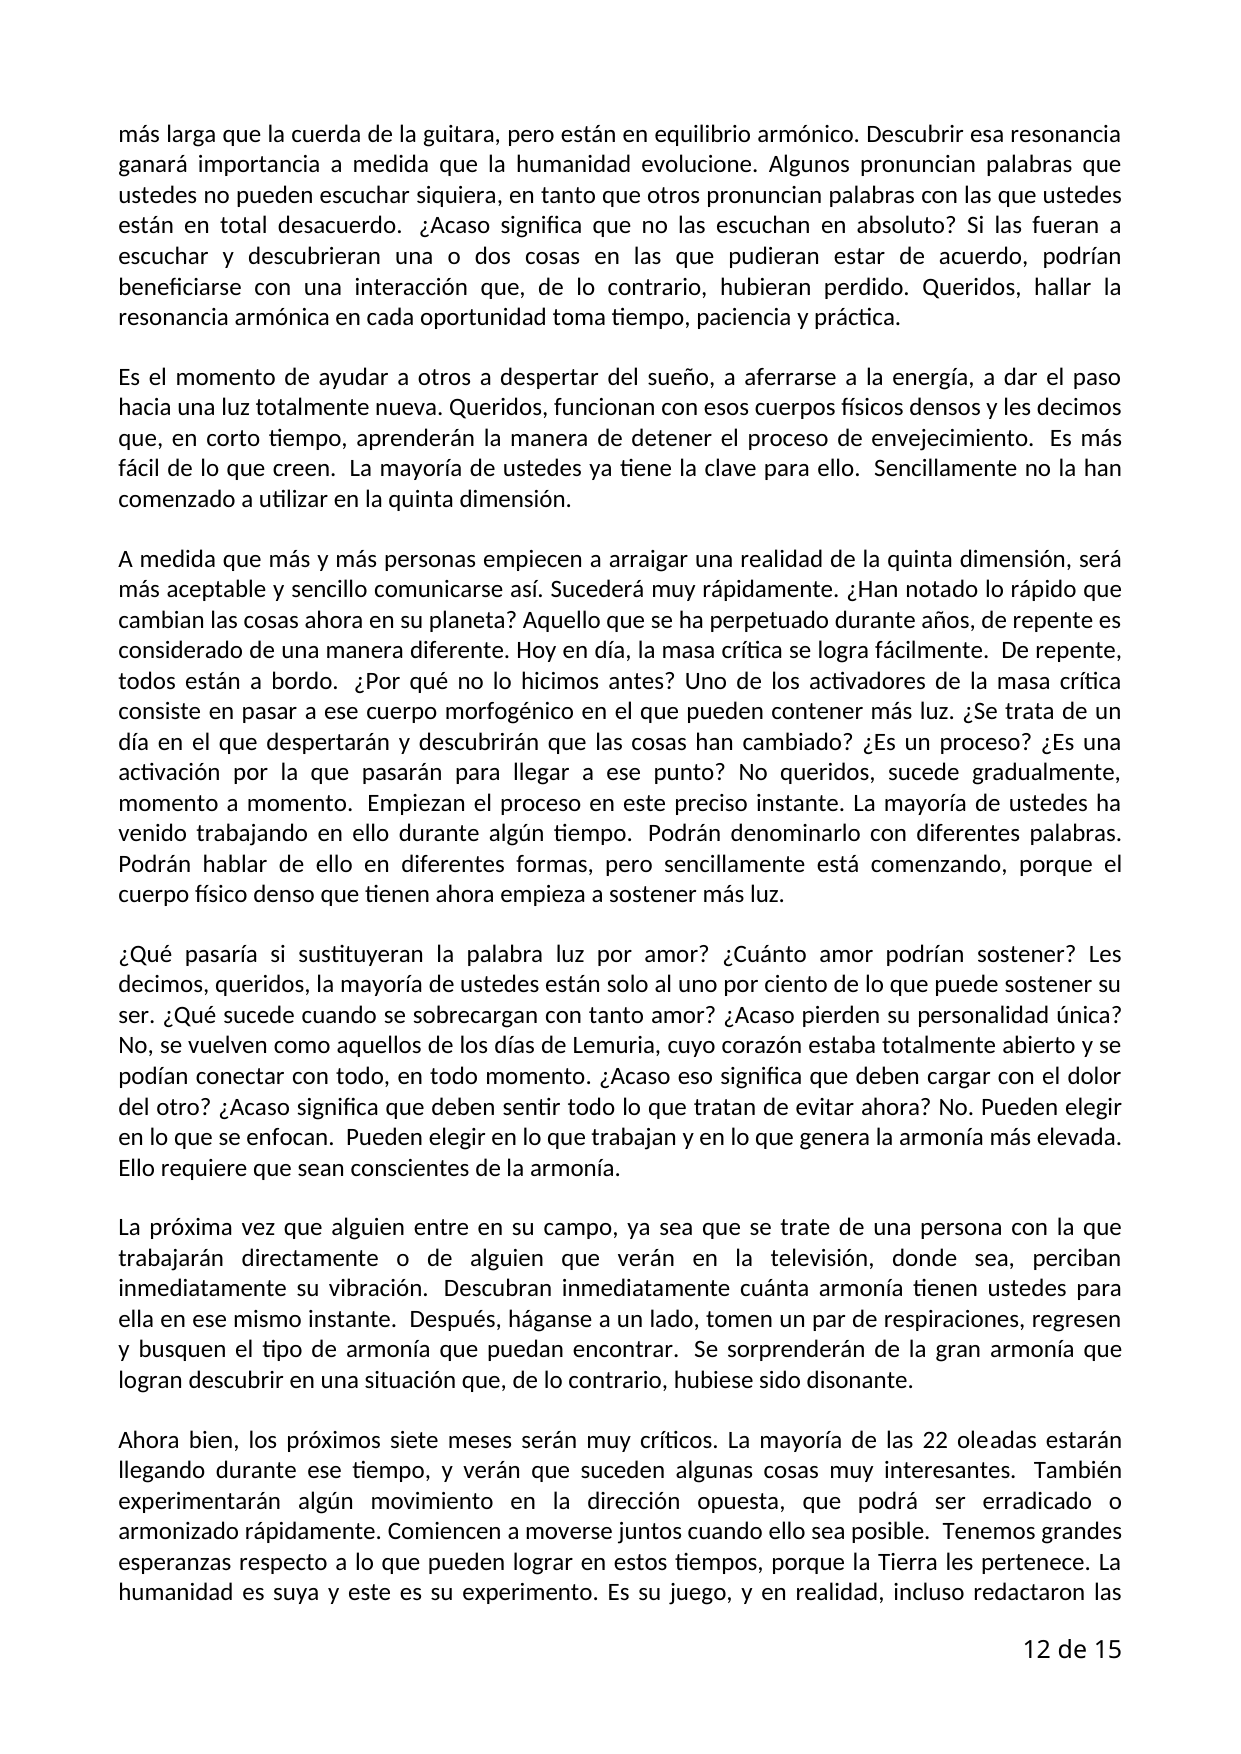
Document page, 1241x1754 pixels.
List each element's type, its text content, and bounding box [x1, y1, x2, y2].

text La próxima vez que alguien entre en su campo, ya sea que se trate de una persona con la que trabajarán directamente o de alguien que verán en la televisión, donde sea, perciban inmediatamente su vibración. Descubran inmediatamente cuánta armonía tienen ustedes para ella en ese mismo instante. Después, háganse a un lado, tomen un par de respiraciones, regresen y busquen el tipo de armonía que puedan encontrar. Se sorprenderán de la gran armonía que logran descubrir en una situación que, de lo contrario, hubiese sido disonante. [118, 1211, 1122, 1394]
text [118, 1424, 1122, 1607]
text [118, 118, 1122, 332]
text Es el momento de ayudar a otros a despertar del sueño, a aferrarse a la energía, a dar el paso hacia una luz totalmente nueva. Queridos, funcionan con esos cuerpos físicos densos y les decimos que, en corto tiempo, aprenderán la manera de detener el proceso de envejecimiento. Es más fácil de lo que creen. La mayoría de ustedes ya tiene la clave para ello. Sencillamente no la han comenzado a utilizar en la quinta dimensión. [118, 361, 1122, 513]
text A medida que más y más personas empiecen a arraigar una realidad de la quinta dimensión, será más aceptable y sencillo comunicarse así. Sucederá muy rápidamente. ¿Han notado lo rápido que cambian las cosas ahora en su planeta? Aquello que se ha perpetuado durante años, de repente es considerado de una manera diferente. Hoy en día, la masa crítica se logra fácilmente. De repente, todos están a bordo. ¿Por qué no lo hicimos antes? Uno de los activadores de la masa crítica consiste en pasar a ese cuerpo morfogénico en el que pueden contener más luz. ¿Se trata de un día en el que despertarán y descubrirán que las cosas han cambiado? ¿Es un proceso? ¿Es una activación por la que pasarán para llegar a ese punto? No queridos, sucede gradualmente, momento a momento. Empiezan el proceso en este preciso instante. La mayoría de ustedes ha venido trabajando en ello durante algún tiempo. Podrán denominarlo con diferentes palabras. Podrán hablar de ello en diferentes formas, pero sencillamente está comenzando, porque el cuerpo físico denso que tienen ahora empieza a sostener más luz. [118, 543, 1122, 909]
text ¿Qué pasaría si sustituyeran la palabra luz por amor? ¿Cuánto amor podrían sostener? Les decimos, queridos, la mayoría de ustedes están solo al uno por ciento de lo que puede sostener su ser. ¿Qué sucede cuando se sobrecargan con tanto amor? ¿Acaso pierden su personalidad única? No, se vuelven como aquellos de los días de Lemuria, cuyo corazón estaba totalmente abierto y se podían conectar con todo, en todo momento. ¿Acaso eso significa que deben cargar con el dolor del otro? ¿Acaso significa que deben sentir todo lo que tratan de evitar ahora? No. Pueden elegir en lo que se enfocan. Pueden elegir en lo que trabajan y en lo que genera la armonía más elevada. Ello requiere que sean conscientes de la armonía. [118, 938, 1122, 1182]
